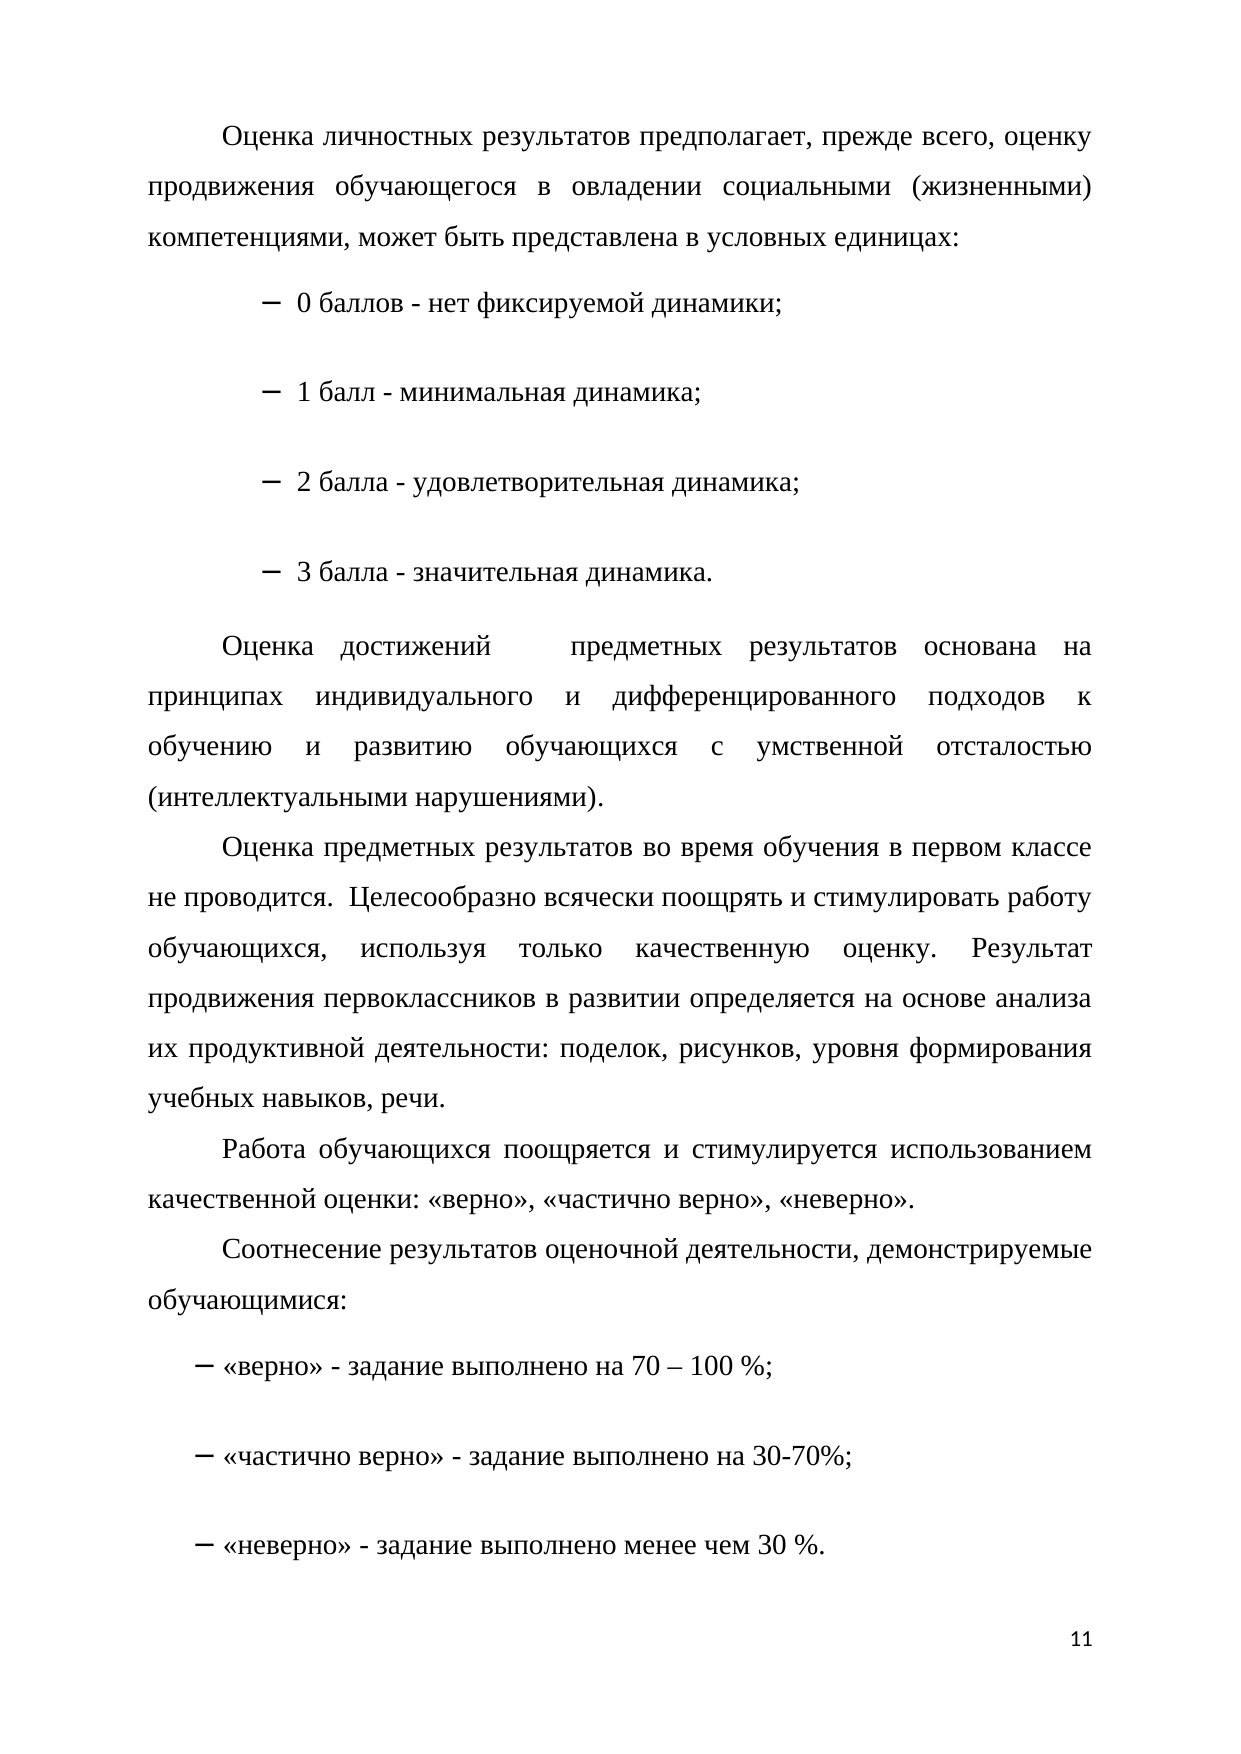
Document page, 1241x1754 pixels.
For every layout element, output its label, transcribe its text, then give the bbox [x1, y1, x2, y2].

list «верно» - задание выполнено на 70 – 100 %; [148, 1332, 1092, 1392]
text Работа обучающихся поощряется и стимулируется использованием качественной оценки: «верно», «частично верно», «неверно». [148, 1131, 1092, 1215]
list 2 балла - удовлетворительная динамика; [259, 448, 1092, 508]
text Оценка предметных результатов во время обучения в первом классе не проводится. Целесообразно всячески поощрять и стимулировать работу обучающихся, используя только качественную оценку. Результат продвижения первоклассников в развитии определяется на основе анализа их продуктивной деятельности: поделок, рисунков, уровня формирования учебных навыков, речи. [148, 913, 1092, 1114]
text Соотнесение результатов оценочной деятельности, демонстрируемые обучающимися: [148, 1232, 1092, 1315]
text Оценка личностных результатов предполагает, прежде всего, оценку продвижения обучающегося в овладении социальными (жизненными) компетенциями, может быть представлена в условных единицах: [148, 118, 1092, 252]
list «частично верно» - задание выполнено на 30-70%; [148, 1422, 1092, 1482]
text Оценка предметных результатов во время обучения в первом классе не проводится. Целесообразно всячески поощрять и стимулировать работу обучающихся, используя только качественную оценку. Результат продвижения первоклассников в развитии определяется на основе анализа их продуктивной деятельности: поделок, рисунков, уровня формирования учебных навыков, речи. [148, 829, 1092, 879]
list 1 балл - минимальная динамика; [259, 359, 1092, 418]
list 0 баллов - нет фиксируемой динамики; [259, 269, 1092, 329]
text Оценка достижений предметных результатов основана на принципах индивидуального и дифференцированного подходов к обучению и развитию обучающихся с умственной отсталостью (интеллектуальными нарушениями). [148, 628, 1092, 812]
list «неверно» - задание выполнено менее чем 30 %. [148, 1512, 1092, 1571]
list 3 балла - значительная динамика. [259, 538, 1092, 598]
